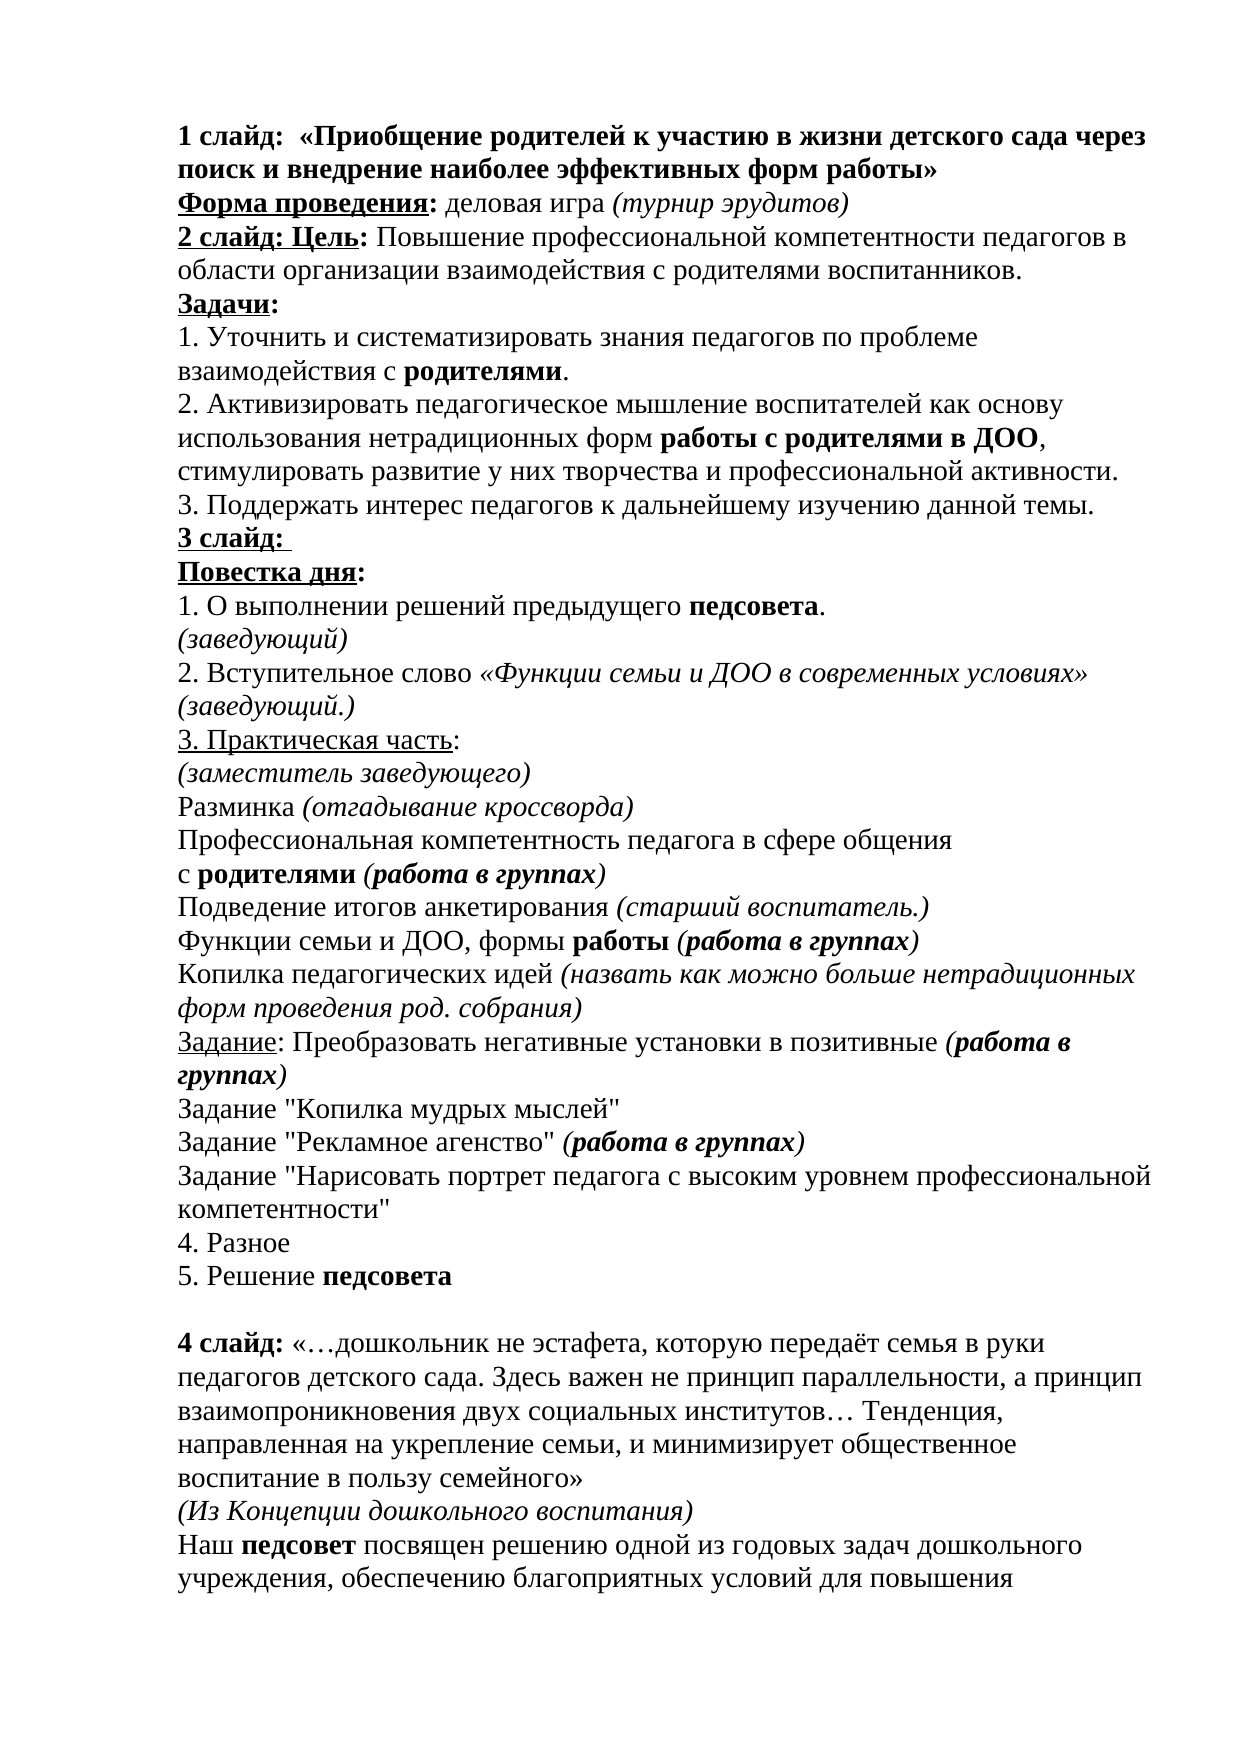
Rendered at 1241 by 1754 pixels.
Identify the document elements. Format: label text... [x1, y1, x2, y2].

text 1 слайд: «Приобщение родителей к участию в жизни детского сада через поиск и внедрение наиболее эффективных форм работы» [177, 118, 1152, 185]
text (заведующий) [177, 621, 1152, 655]
text Функции семьи и ДОО, формы работы (работа в группах) [177, 923, 1152, 957]
text Разминка (отгадывание кроссворда) [177, 789, 1152, 822]
text 4 слайд: «…дошкольник не эстафета, которую передаёт семья в руки педагогов детского сада. Здесь важен не принцип параллельности, а принцип взаимопроникновения двух социальных институтов… Тенденция, направленная на укрепление семьи, и минимизирует общественное воспитание в пользу семейного» [177, 1326, 1152, 1493]
text Задание: Преобразовать негативные установки в позитивные (работа в группах) [177, 1024, 1152, 1091]
text (заместитель заведующего) [177, 755, 1152, 789]
text Повестка дня: [177, 554, 1152, 588]
text 2. Вступительное слово «Функции семьи и ДОО в современных условиях» [177, 655, 1152, 688]
text 3. Поддержать интерес педагогов к дальнейшему изучению данной темы. [177, 487, 1152, 521]
text 2. Активизировать педагогическое мышление воспитателей как основу использования нетрадиционных форм работы с родителями в ДОО, стимулировать развитие у них творчества и профессиональной активности. [177, 386, 1152, 487]
text 1. Уточнить и систематизировать знания педагогов по проблеме взаимодействия с родителями. [177, 319, 1152, 386]
text 3 слайд: [177, 521, 1152, 554]
text 3. Практическая часть: [177, 722, 1152, 755]
text Задание "Нарисовать портрет педагога с высоким уровнем профессиональной компетентности" [177, 1158, 1152, 1225]
text 1. О выполнении решений предыдущего педсовета. [177, 588, 1152, 621]
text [177, 1527, 1152, 1594]
text Форма проведения: деловая игра (турнир эрудитов) [177, 185, 1152, 219]
text Подведение итогов анкетирования (старший воспитатель.) [177, 889, 1152, 923]
text Задание "Рекламное агенство" (работа в группах) [177, 1124, 1152, 1158]
text 2 слайд: Цель: Повышение профессиональной компетентности педагогов в области организации взаимодействия с родителями воспитанников. [177, 219, 1152, 286]
text Копилка педагогических идей (назвать как можно больше нетрадиционных форм проведения род. собрания) [177, 957, 1152, 1024]
text Профессиональная компетентность педагога в сфере общения с родителями (работа в группах) [177, 822, 1152, 889]
text 5. Решение педсовета [177, 1258, 1152, 1292]
text Задание "Копилка мудрых мыслей" [177, 1091, 1152, 1124]
text (заведующий.) [177, 688, 1152, 722]
text (Из Концепции дошкольного воспитания) [177, 1493, 1152, 1527]
text 4. Разное [177, 1225, 1152, 1258]
text Задачи: [177, 286, 1152, 319]
